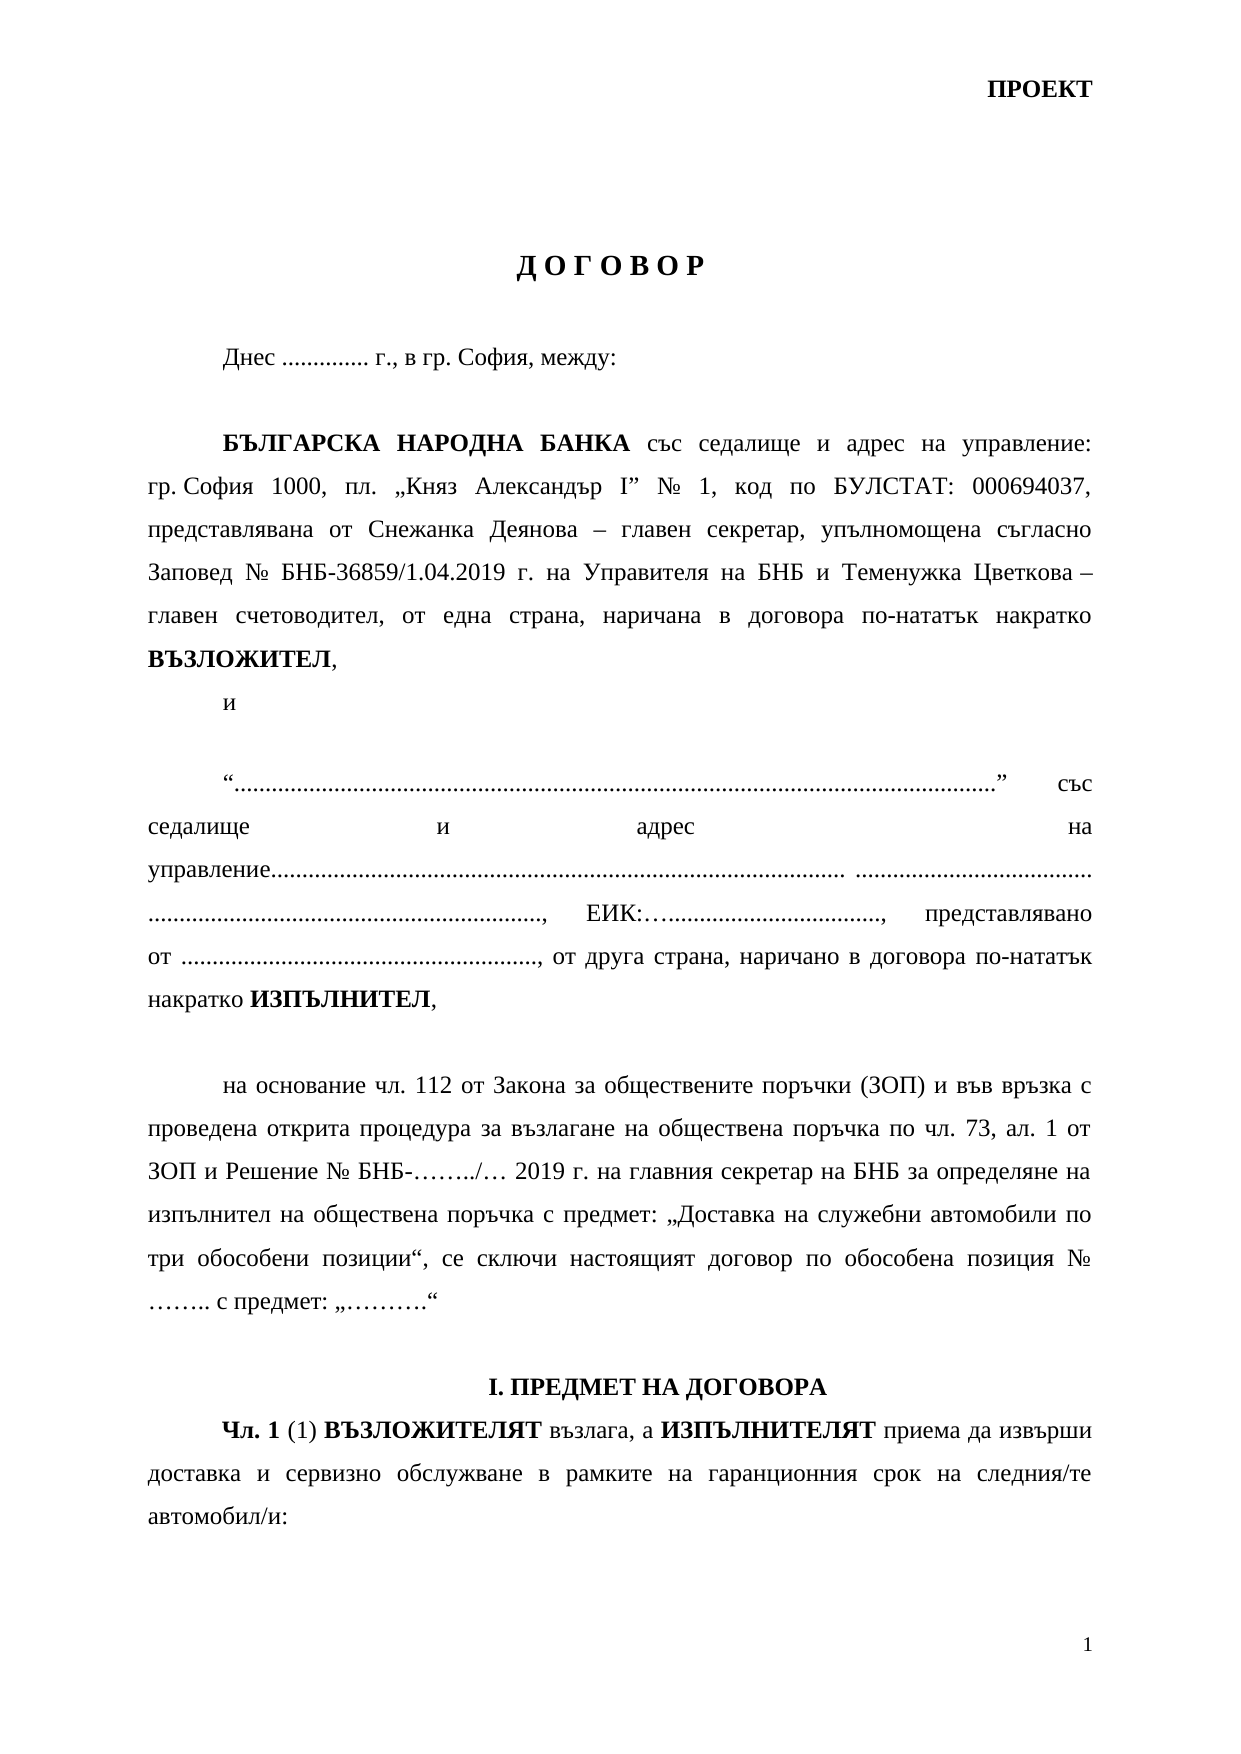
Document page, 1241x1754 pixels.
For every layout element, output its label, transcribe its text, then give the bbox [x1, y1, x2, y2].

text I. ПРЕДМЕТ НА ДОГОВОРА [148, 1372, 1092, 1401]
text “..........................................................................................................................” със седалище и адрес на управление............................................................................................ ....................................................................................................., ЕИК:….................................., представлявано от ........................................................., от друга страна, наричано в договора по-нататък накратко ИЗПЪЛНИТЕЛ, [148, 768, 1092, 1013]
text Д О Г О В О Р [441, 248, 1092, 282]
text на основание чл. 112 от Закона за обществените поръчки (ЗОП) и във връзка с проведена открита процедура за възлагане на обществена поръчка по чл. 73, ал. 1 от ЗОП и Решение № БНБ-……../… 2019 г. на главния секретар на БНБ за определяне на изпълнител на обществена поръчка с предмет: „Доставка на служебни автомобили по три обособени позиции“, се сключи настоящият договор по обособена позиция № …….. с предмет: „……….“ [148, 1070, 1092, 1314]
text Днес .............. г., в гр. София, между: [148, 342, 1092, 371]
text БЪЛГАРСКА НАРОДНА БАНКА със седалище и адрес на управление: гр. София 1000, пл. „Княз Александър I” № 1, код по БУЛСТАТ: 000694037, представлявана от Снежанка Деянова – главен секретар, упълномощена съгласно Заповед № БНБ-36859/1.04.2019 г. на Управителя на БНБ и Теменужка Цветкова – главен счетоводител, от една страна, наричана в договора по-нататък накратко ВЪЗЛОЖИТЕЛ, [148, 428, 1092, 672]
text Чл. 1 (1) ВЪЗЛОЖИТЕЛЯТ възлага, а ИЗПЪЛНИТЕЛЯТ приема да извърши доставка и сервизно обслужване в рамките на гаранционния срок на следния/те автомобил/и: [148, 1415, 1092, 1530]
text и [148, 687, 1092, 716]
